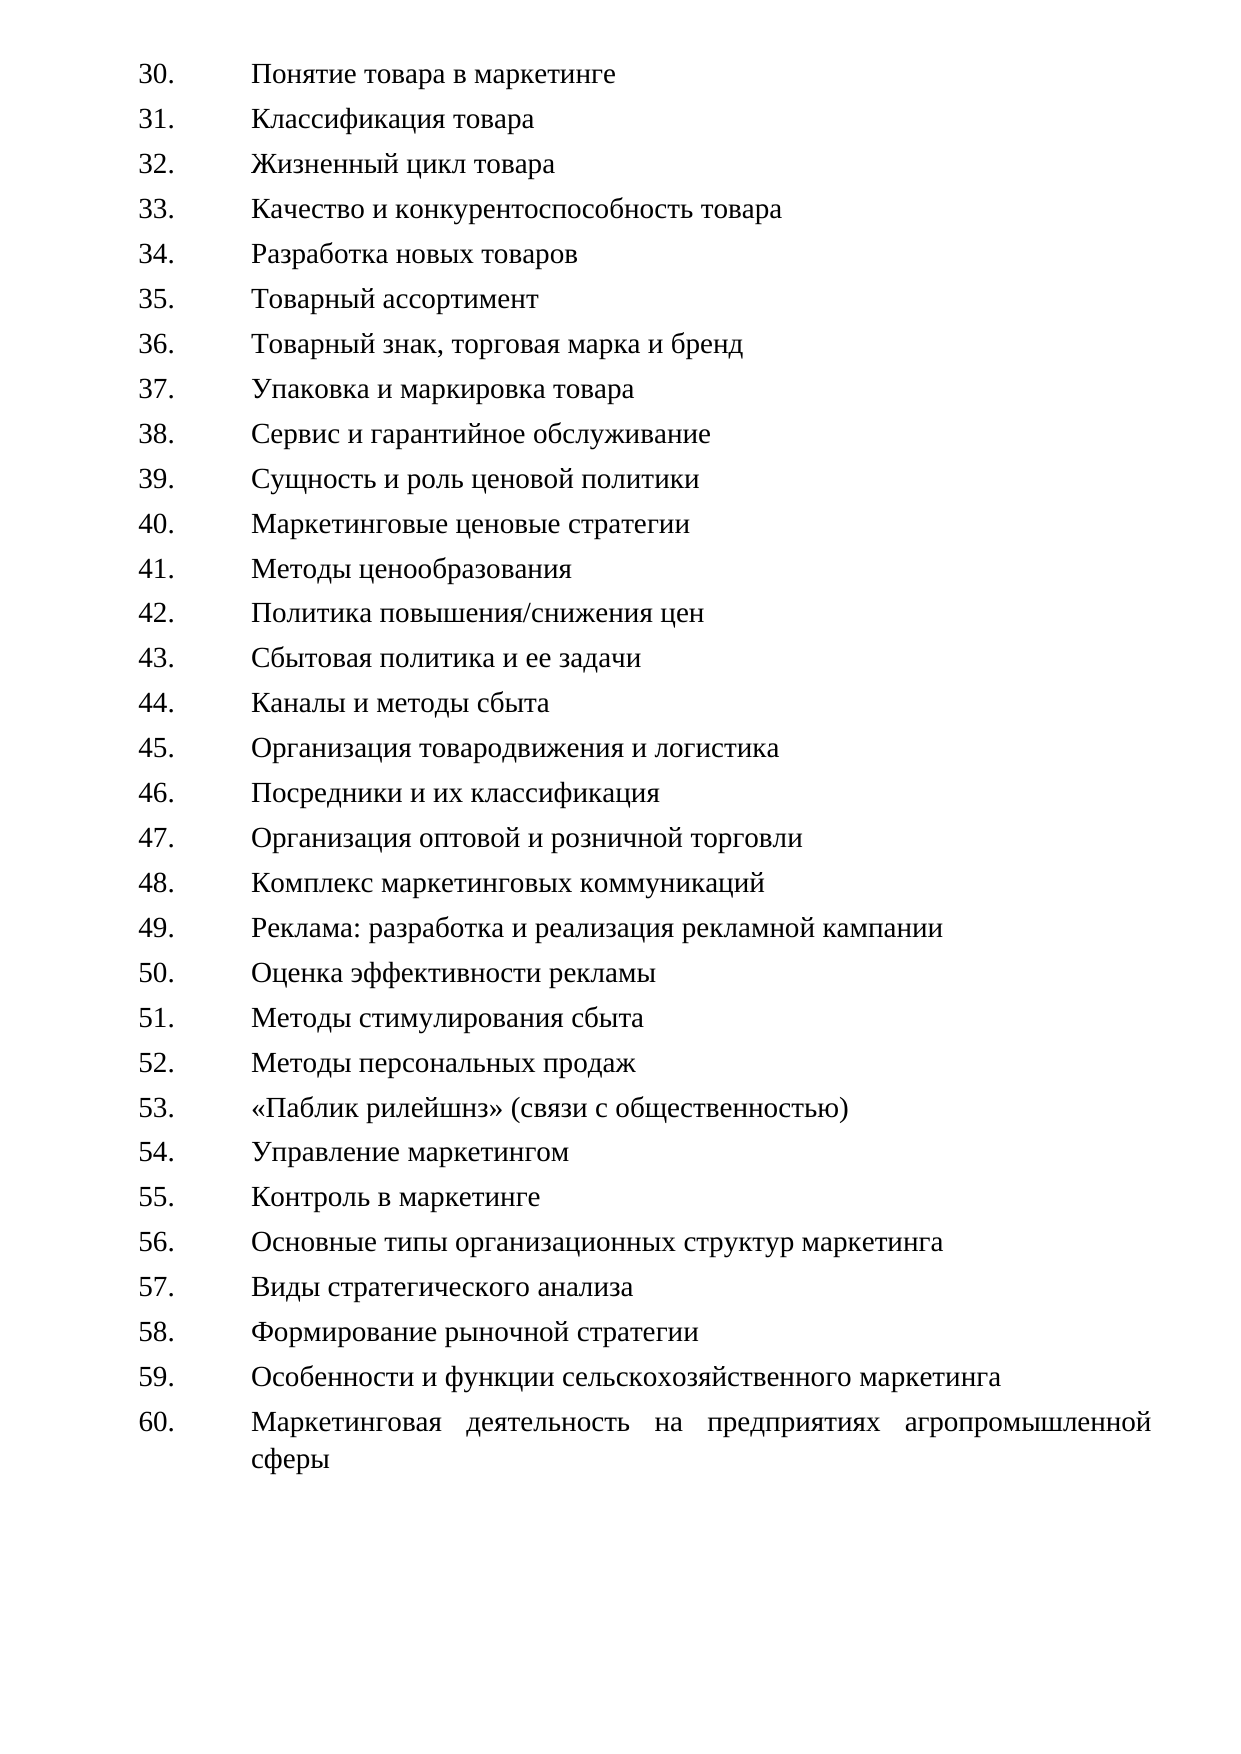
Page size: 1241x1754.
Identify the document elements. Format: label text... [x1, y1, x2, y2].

list Виды стратегического анализа [138, 1269, 1194, 1303]
list Разработка новых товаров [138, 236, 1194, 270]
list Понятие товара в маркетинге [138, 56, 1194, 90]
list Особенности и функции сельскохозяйственного маркетинга [138, 1359, 1194, 1393]
list Организация оптовой и розничной торговли [138, 820, 1194, 854]
list Основные типы организационных структур маркетинга [138, 1224, 1194, 1258]
list Методы персональных продаж [138, 1045, 1194, 1078]
list Формирование рыночной стратегии [138, 1314, 1194, 1348]
list Жизненный цикл товара [138, 146, 1194, 180]
list Упаковка и маркировка товара [138, 371, 1194, 404]
list Сущность и роль ценовой политики [138, 461, 1194, 494]
list Посредники и их классификация [138, 775, 1194, 809]
list Контроль в маркетинге [138, 1179, 1194, 1213]
list Методы стимулирования сбыта [138, 1000, 1194, 1033]
list Политика повышения/снижения цен [138, 595, 1194, 629]
list Реклама: разработка и реализация рекламной кампании [138, 910, 1194, 943]
list «Паблик рилейшнз» (связи с общественностью) [138, 1090, 1194, 1123]
list Сбытовая политика и ее задачи [138, 640, 1194, 674]
list Качество и конкурентоспособность товара [138, 191, 1194, 225]
list Методы ценообразования [138, 551, 1194, 584]
list Организация товародвижения и логистика [138, 730, 1194, 764]
list Сервис и гарантийное обслуживание [138, 416, 1194, 449]
list Классификация товара [138, 101, 1194, 135]
list Каналы и методы сбыта [138, 685, 1194, 719]
list Товарный ассортимент [138, 281, 1194, 315]
list Управление маркетингом [138, 1134, 1194, 1168]
list Маркетинговые ценовые стратегии [138, 506, 1194, 539]
list Комплекс маркетинговых коммуникаций [138, 865, 1194, 898]
list Маркетинговая деятельность на предприятиях агропромышленной сферы [138, 1404, 1153, 1474]
list Оценка эффективности рекламы [138, 955, 1194, 988]
list Товарный знак, торговая марка и бренд [138, 326, 1194, 359]
